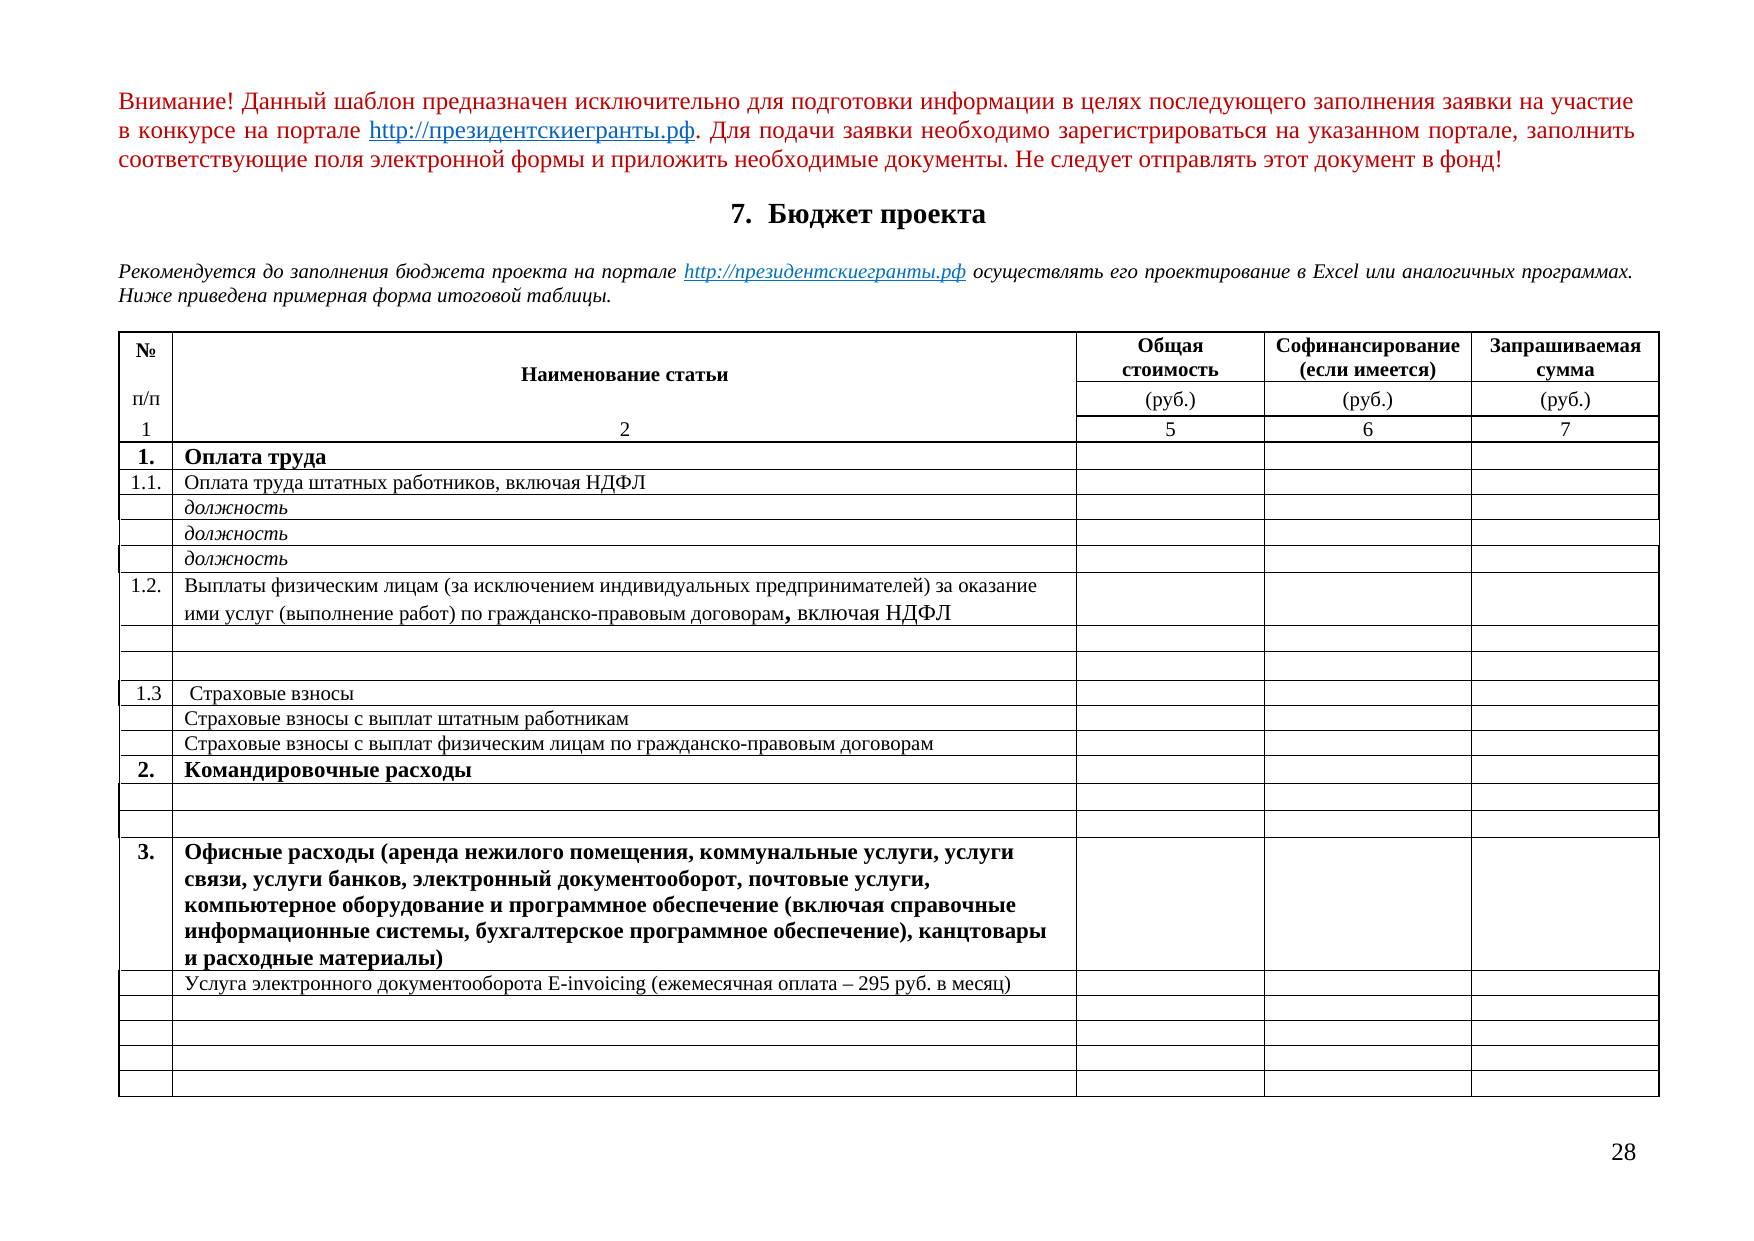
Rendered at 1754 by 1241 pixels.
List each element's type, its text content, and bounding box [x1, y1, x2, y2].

table_cell Офисные расходы (аренда нежилого помещения, коммунальные услуги, услуги связи, услуги банков, электронный документооборот, почтовые услуги, компьютерное оборудование и программное обеспечение (включая справочные информационные системы, бухгалтерское программное обеспечение), канцтовары и расходные материалы) [173, 838, 1076, 970]
table_cell [1472, 996, 1658, 1020]
table_cell Страховые взносы с выплат физическим лицам по гражданско-правовым договорам [173, 731, 1076, 755]
list Бюджет проекта [81, 197, 1636, 230]
table_cell [1077, 756, 1264, 782]
table_cell [1265, 756, 1471, 782]
table_cell [1077, 784, 1264, 810]
table_cell [1265, 971, 1471, 995]
table_cell [1472, 626, 1658, 651]
table_cell [120, 731, 172, 755]
table_cell [1265, 470, 1471, 494]
table_cell [1077, 971, 1264, 995]
table_cell [1265, 1021, 1471, 1045]
table_cell [120, 996, 172, 1020]
table_cell 1. [120, 443, 172, 469]
table_cell должность [173, 546, 1076, 572]
table_cell 2. [120, 756, 172, 782]
table_cell [120, 784, 172, 810]
table_cell [1265, 784, 1471, 810]
table_cell [1077, 1071, 1264, 1096]
table_cell [1265, 652, 1471, 680]
table_cell [120, 520, 172, 544]
table_cell [1472, 811, 1658, 837]
table_cell 1.3 [120, 681, 172, 705]
table_cell [1265, 443, 1471, 469]
text Рекомендуется до заполнения бюджета проекта на портале http://президентскиегранты.рф осуществлять его проектирование в Excel или аналогичных программах. Ниже приведена примерная форма итоговой таблицы. [118, 259, 1636, 307]
table_cell [1472, 838, 1659, 970]
table_cell Страховые взносы с выплат штатным работникам [173, 706, 1076, 730]
table_cell [1265, 1071, 1471, 1096]
table_cell [1265, 706, 1471, 730]
table_cell [1472, 443, 1658, 469]
table_header № п/п [120, 333, 172, 414]
table_cell [173, 652, 1076, 680]
table_cell [1265, 495, 1471, 519]
table_cell [1077, 443, 1264, 469]
table_cell [1265, 731, 1471, 755]
table_cell Страховые взносы [173, 681, 1076, 705]
table_cell [1472, 652, 1658, 680]
table_cell [1265, 546, 1471, 572]
table_cell Оплата труда [173, 443, 1076, 469]
table_header Общая стоимость [1077, 333, 1264, 381]
table_cell Услуга электронного документооборота E-invoicing (ежемесячная оплата – 295 руб. в месяц) [173, 971, 1076, 995]
table_cell 3. [120, 838, 172, 970]
table_header Софинансирование (если имеется) [1265, 333, 1471, 381]
table_cell [120, 652, 172, 680]
table_cell [120, 1021, 172, 1045]
table_cell [173, 811, 1076, 837]
table_cell 6 [1265, 417, 1471, 441]
table_header Наименование статьи [173, 333, 1076, 414]
table_cell [1265, 996, 1471, 1020]
table_cell [1077, 652, 1264, 680]
table_cell [1472, 784, 1658, 810]
table_cell [173, 1021, 1076, 1045]
table_cell [1472, 1046, 1658, 1070]
table_cell Выплаты физическим лицам (за исключением индивидуальных предпринимателей) за оказание ими услуг (выполнение работ) по гражданско-правовым договорам, включая НДФЛ [173, 573, 1076, 625]
table_cell [1265, 838, 1471, 970]
table_cell [120, 971, 172, 995]
table_cell [1077, 996, 1264, 1020]
table_cell (руб.) [1077, 382, 1264, 414]
table_cell [1472, 495, 1658, 519]
table_cell [120, 495, 172, 519]
table_cell [1472, 1071, 1658, 1096]
table_cell 5 [1077, 417, 1264, 441]
table_cell 2 [173, 415, 1076, 441]
table_cell 1.2. [120, 573, 172, 625]
table_cell [1265, 811, 1471, 837]
table_header Запрашиваемая сумма [1472, 333, 1658, 381]
table_cell [120, 1071, 172, 1096]
table_cell [120, 626, 172, 651]
table_cell [1077, 520, 1264, 544]
table_cell [1265, 681, 1471, 705]
table_cell [120, 546, 172, 572]
table_cell Оплата труда штатных работников, включая НДФЛ [173, 470, 1076, 494]
table_cell [1472, 546, 1658, 572]
table_cell 7 [1472, 417, 1658, 441]
table_cell [1077, 546, 1264, 572]
table_cell [173, 996, 1076, 1020]
table_cell [1077, 470, 1264, 494]
table_cell [1077, 681, 1264, 705]
table_cell [120, 706, 172, 730]
table_cell [120, 811, 172, 837]
table_cell [1472, 1021, 1658, 1045]
table_cell [1472, 520, 1659, 544]
table_cell [173, 784, 1076, 810]
table_cell [1472, 706, 1658, 730]
table_cell 1 [120, 415, 172, 441]
table_cell 1.1. [120, 470, 172, 494]
table_cell Командировочные расходы [173, 756, 1076, 782]
table_cell [1077, 1021, 1264, 1045]
table_cell [173, 626, 1076, 651]
table_cell (руб.) [1472, 382, 1658, 414]
table_cell [1472, 573, 1658, 625]
table_cell [1077, 1046, 1264, 1070]
table_cell [1472, 470, 1658, 494]
table_cell [1265, 626, 1471, 651]
table_cell [1472, 756, 1658, 782]
table_cell должность [173, 520, 1076, 544]
table_cell [173, 1046, 1076, 1070]
table_cell (руб.) [1265, 382, 1471, 414]
table_cell [1077, 811, 1264, 837]
table_cell [173, 1071, 1076, 1096]
table_cell [1265, 1046, 1471, 1070]
table_cell [1077, 495, 1264, 519]
table_cell [1077, 573, 1264, 625]
table_cell [1077, 731, 1264, 755]
table_cell должность [173, 495, 1076, 519]
table_cell [1265, 520, 1471, 544]
table_cell [1265, 573, 1471, 625]
table_cell [120, 1046, 172, 1070]
table_cell [1077, 626, 1264, 651]
table_cell [1472, 971, 1658, 995]
table_cell [1077, 706, 1264, 730]
table_cell [1472, 681, 1658, 705]
table_cell [1077, 838, 1264, 970]
table_cell [1472, 731, 1658, 755]
